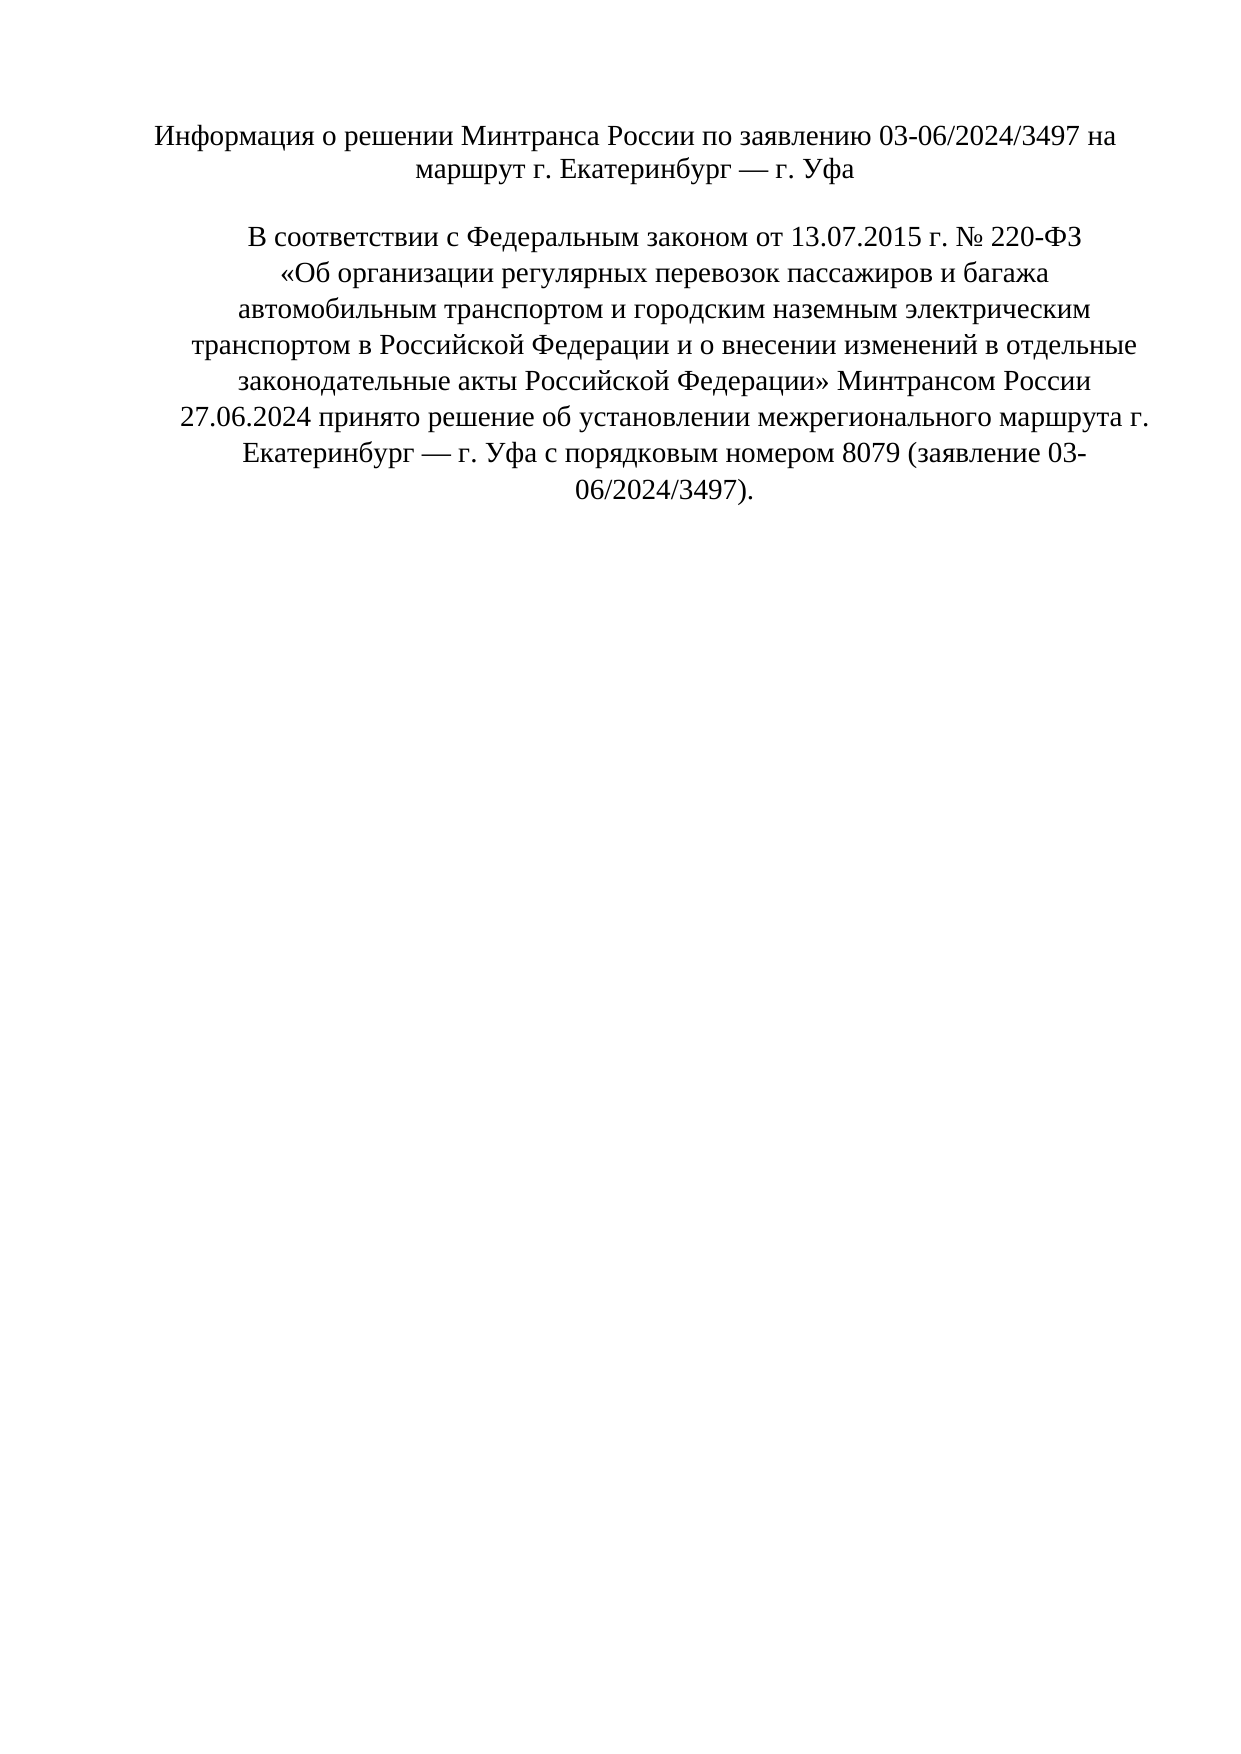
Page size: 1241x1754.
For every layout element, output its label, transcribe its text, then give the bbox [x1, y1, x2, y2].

text В соответствии с Федеральным законом от 13.07.2015 г. № 220-ФЗ «Об организации регулярных перевозок пассажиров и багажа автомобильным транспортом и городским наземным электрическим транспортом в Российской Федерации и о внесении изменений в отдельные законодательные акты Российской Федерации» Минтрансом России 27.06.2024 принято решение об установлении межрегионального маршрута г. Екатеринбург — г. Уфа с порядковым номером 8079 (заявление 03-06/2024/3497). [177, 219, 1152, 505]
text Информация о решении Минтранса России по заявлению 03-06/2024/3497 на маршрут г. Екатеринбург — г. Уфа [118, 118, 1152, 185]
